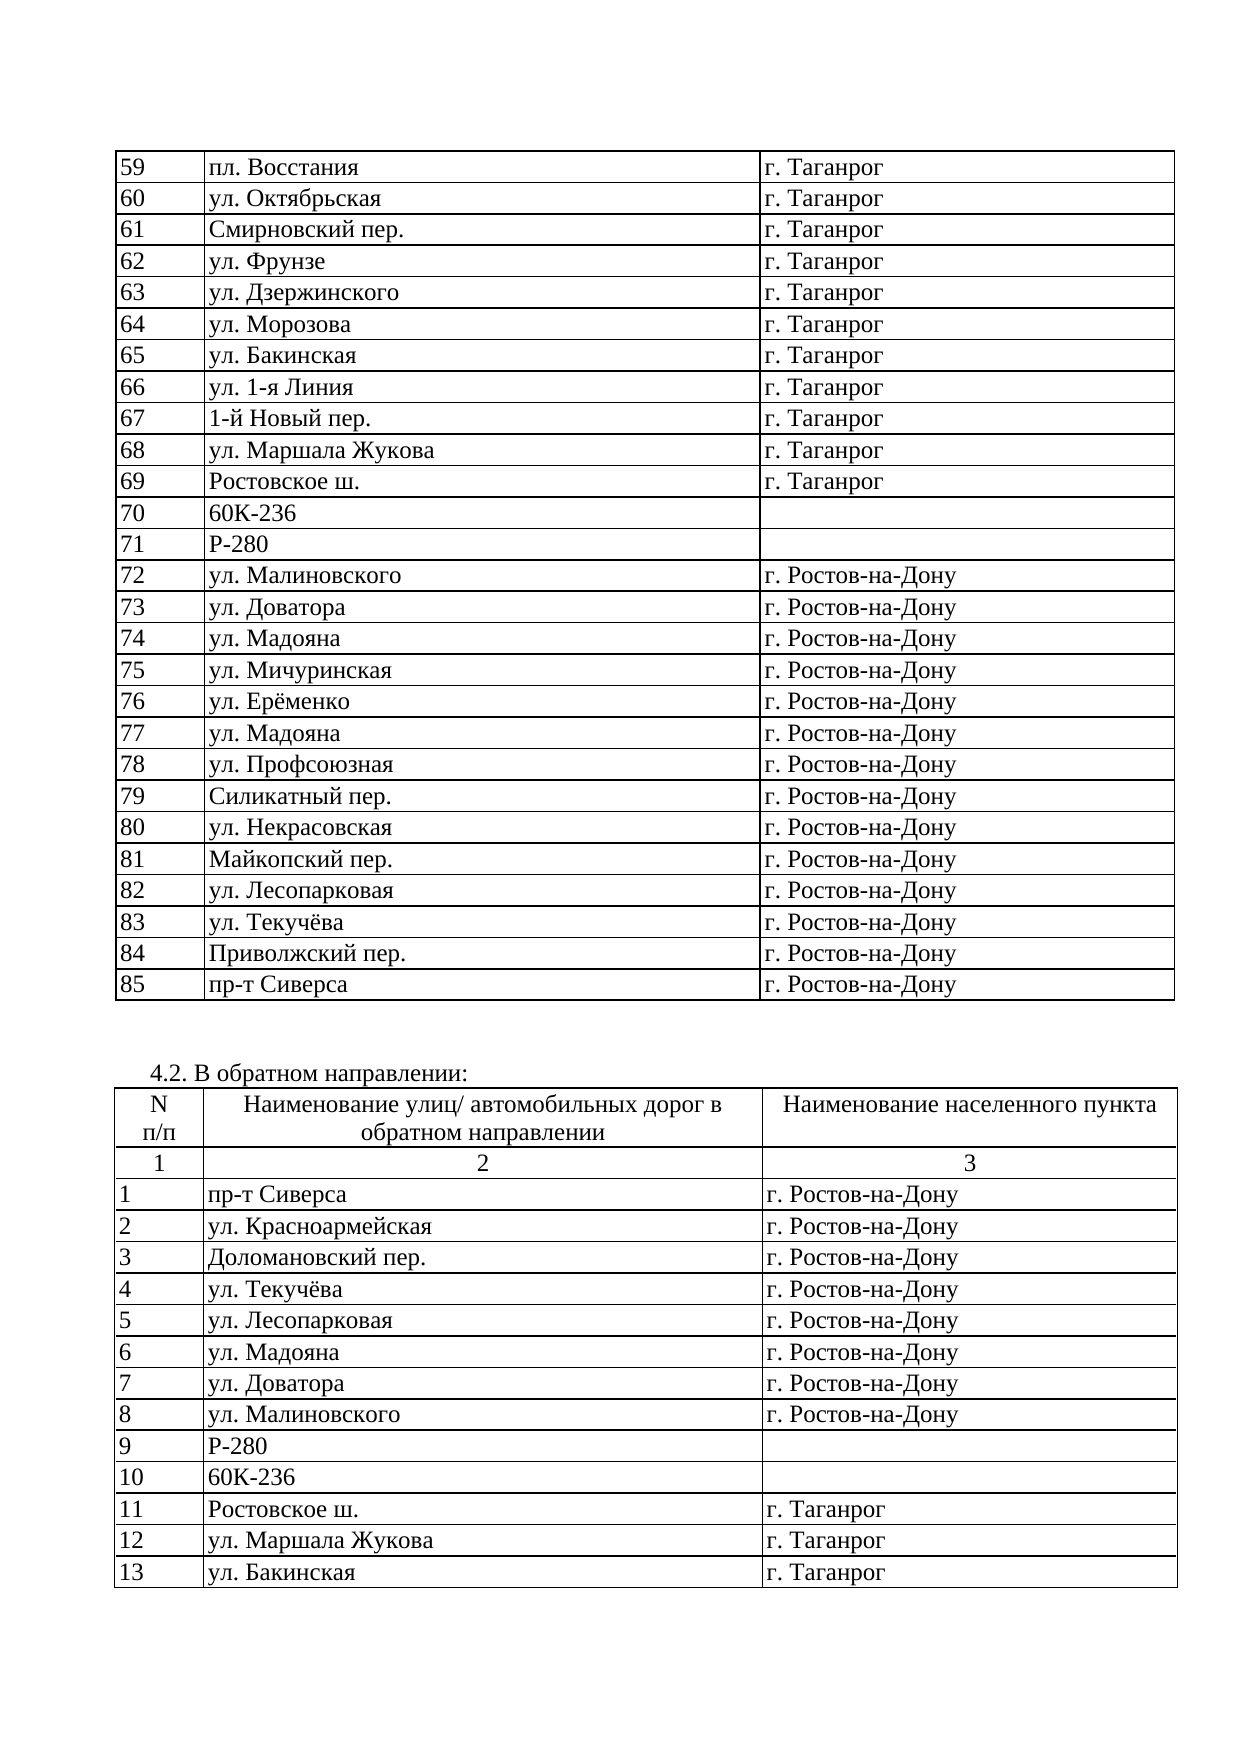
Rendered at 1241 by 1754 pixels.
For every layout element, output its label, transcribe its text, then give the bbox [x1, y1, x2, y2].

table_cell Приволжский пер. [205, 938, 759, 968]
table_cell ул. Текучёва [204, 1274, 762, 1303]
table_cell ул. Некрасовская [205, 812, 759, 842]
table_cell 7 [115, 1368, 203, 1398]
table_cell ул. Доватора [205, 592, 759, 622]
table_cell 3 [115, 1242, 203, 1272]
table_cell г. Таганрог [763, 1524, 1177, 1555]
table_cell ул. Мадояна [205, 623, 759, 653]
table_cell г. Ростов-на-Дону [763, 1335, 1177, 1366]
table_cell 61 [117, 215, 204, 244]
table_cell 60К-236 [204, 1462, 762, 1492]
table_cell ул. Красноармейская [204, 1211, 762, 1241]
table_cell ул. Маршала Жукова [204, 1525, 762, 1555]
table_cell 71 [117, 529, 204, 559]
table_cell г. Ростов-на-Дону [761, 718, 1174, 748]
table_cell пр-т Сиверса [204, 1179, 762, 1209]
table_cell ул. Малиновского [204, 1400, 762, 1429]
table_cell ул. Лесопарковая [205, 875, 759, 905]
table_cell 5 [115, 1305, 203, 1335]
table_cell ул. Мадояна [205, 718, 759, 748]
table_cell 64 [117, 309, 204, 339]
table_cell г. Ростов-на-Дону [761, 592, 1174, 622]
table_cell 2 [204, 1148, 762, 1178]
table_cell 2 [115, 1210, 203, 1241]
table_cell ул. Лесопарковая [204, 1305, 762, 1335]
table_cell Ростовское ш. [205, 466, 759, 496]
table_cell Майкопский пер. [205, 844, 759, 873]
table_cell ул. Бакинская [205, 340, 759, 370]
table_cell г. Ростов-на-Дону [761, 749, 1174, 779]
table_cell 66 [117, 372, 204, 402]
table_cell г. Таганрог [761, 435, 1174, 464]
table_cell 79 [117, 781, 204, 811]
table_cell 83 [117, 907, 204, 936]
table_cell 12 [115, 1525, 203, 1555]
table_cell г. Таганрог [761, 183, 1174, 213]
table_cell 84 [117, 938, 204, 968]
table_cell г. Ростов-на-Дону [761, 875, 1174, 905]
table_cell 4 [115, 1273, 203, 1303]
table_cell ул. Малиновского [205, 561, 759, 590]
table_cell г. Таганрог [761, 215, 1174, 244]
table_cell 6 [115, 1336, 203, 1366]
table_cell 62 [117, 246, 204, 276]
table_cell Силикатный пер. [205, 781, 759, 811]
table_cell 65 [117, 340, 204, 370]
table_cell г. Ростов-на-Дону [763, 1304, 1177, 1335]
table_cell г. Ростов-на-Дону [761, 686, 1174, 716]
table_cell г. Таганрог [761, 152, 1174, 181]
table_cell ул. Бакинская [204, 1557, 762, 1587]
table_cell 72 [117, 561, 204, 590]
table_cell ул. Морозова [205, 309, 759, 339]
table_cell 10 [115, 1462, 203, 1492]
table_cell г. Таганрог [763, 1492, 1177, 1524]
table_cell г. Ростов-на-Дону [763, 1366, 1177, 1398]
table_cell ул. Фрунзе [205, 246, 759, 276]
table_cell ул. Текучёва [205, 907, 759, 936]
table_cell г. Ростов-на-Дону [763, 1209, 1177, 1241]
table_cell г. Таганрог [761, 340, 1174, 370]
table_cell 78 [117, 749, 204, 779]
table_cell г. Ростов-на-Дону [763, 1398, 1177, 1429]
table_cell г. Ростов-на-Дону [763, 1241, 1177, 1272]
table_cell ул. Октябрьская [205, 183, 759, 213]
table_cell ул. Ерёменко [205, 686, 759, 716]
table_cell г. Ростов-на-Дону [763, 1178, 1177, 1209]
table_header Наименование улиц/ автомобильных дорог в обратном направлении [204, 1089, 762, 1146]
table_cell пл. Восстания [205, 152, 759, 181]
table_cell ул. Дзержинского [205, 277, 759, 307]
table_cell г. Ростов-на-Дону [761, 781, 1174, 811]
table_cell г. Таганрог [761, 277, 1174, 307]
table_cell 68 [117, 435, 204, 464]
table_cell г. Ростов-на-Дону [761, 812, 1174, 842]
text 4.2. В обратном направлении: [150, 1058, 1090, 1087]
table_cell г. Ростов-на-Дону [761, 623, 1174, 653]
table_cell 13 [115, 1556, 203, 1587]
table_cell 67 [117, 403, 204, 433]
table_cell ул. Доватора [204, 1368, 762, 1398]
table_cell г. Таганрог [763, 1555, 1177, 1587]
table_cell г. Ростов-на-Дону [761, 844, 1174, 873]
table_cell 69 [117, 466, 204, 496]
table_cell 81 [117, 844, 204, 873]
table_cell г. Ростов-на-Дону [761, 907, 1174, 936]
table_cell 70 [117, 498, 204, 527]
table_cell Ростовское ш. [204, 1494, 762, 1524]
table_cell 60К-236 [205, 498, 759, 527]
table_cell 80 [117, 812, 204, 842]
table_cell ул. Мичуринская [205, 655, 759, 685]
table_cell 3 [763, 1146, 1177, 1178]
table_cell 11 [115, 1493, 203, 1524]
table_cell ул. Мадояна [204, 1337, 762, 1366]
table_cell пр-т Сиверса [205, 970, 759, 999]
table_cell 1 [115, 1179, 203, 1209]
table_cell г. Ростов-на-Дону [761, 970, 1174, 999]
table_cell Р-280 [205, 529, 759, 559]
table_cell 9 [115, 1430, 203, 1461]
table_cell г. Ростов-на-Дону [761, 938, 1174, 968]
table_cell 73 [117, 592, 204, 622]
table_cell Доломановский пер. [204, 1242, 762, 1272]
table_cell ул. Маршала Жукова [205, 435, 759, 464]
table_cell ул. Профсоюзная [205, 749, 759, 779]
table_cell 74 [117, 623, 204, 653]
table_cell [761, 498, 1174, 527]
table_cell 59 [117, 152, 204, 181]
table_cell Смирновский пер. [205, 215, 759, 244]
table_cell г. Таганрог [761, 372, 1174, 402]
table_cell [761, 529, 1174, 559]
table_cell 8 [115, 1399, 203, 1429]
table_cell г. Таганрог [761, 246, 1174, 276]
table_header Наименование населенного пункта [763, 1089, 1177, 1146]
table_cell г. Ростов-на-Дону [763, 1272, 1177, 1303]
table_cell г. Таганрог [761, 309, 1174, 339]
table_cell г. Таганрог [761, 403, 1174, 433]
table_cell 60 [117, 183, 204, 213]
table_cell 85 [117, 970, 204, 999]
table_cell 82 [117, 875, 204, 905]
table_cell 1-й Новый пер. [205, 403, 759, 433]
table_cell 75 [117, 655, 204, 685]
table_cell г. Таганрог [761, 466, 1174, 496]
table_cell 63 [117, 277, 204, 307]
table_cell г. Ростов-на-Дону [761, 561, 1174, 590]
table_cell 76 [117, 686, 204, 716]
table_cell Р-280 [204, 1431, 762, 1461]
table_cell 77 [117, 718, 204, 748]
table_header N п/п [115, 1089, 203, 1146]
table_cell [763, 1461, 1177, 1492]
table_cell [763, 1429, 1177, 1461]
table_cell г. Ростов-на-Дону [761, 655, 1174, 685]
table_cell 1 [115, 1147, 203, 1178]
table_cell ул. 1-я Линия [205, 372, 759, 402]
